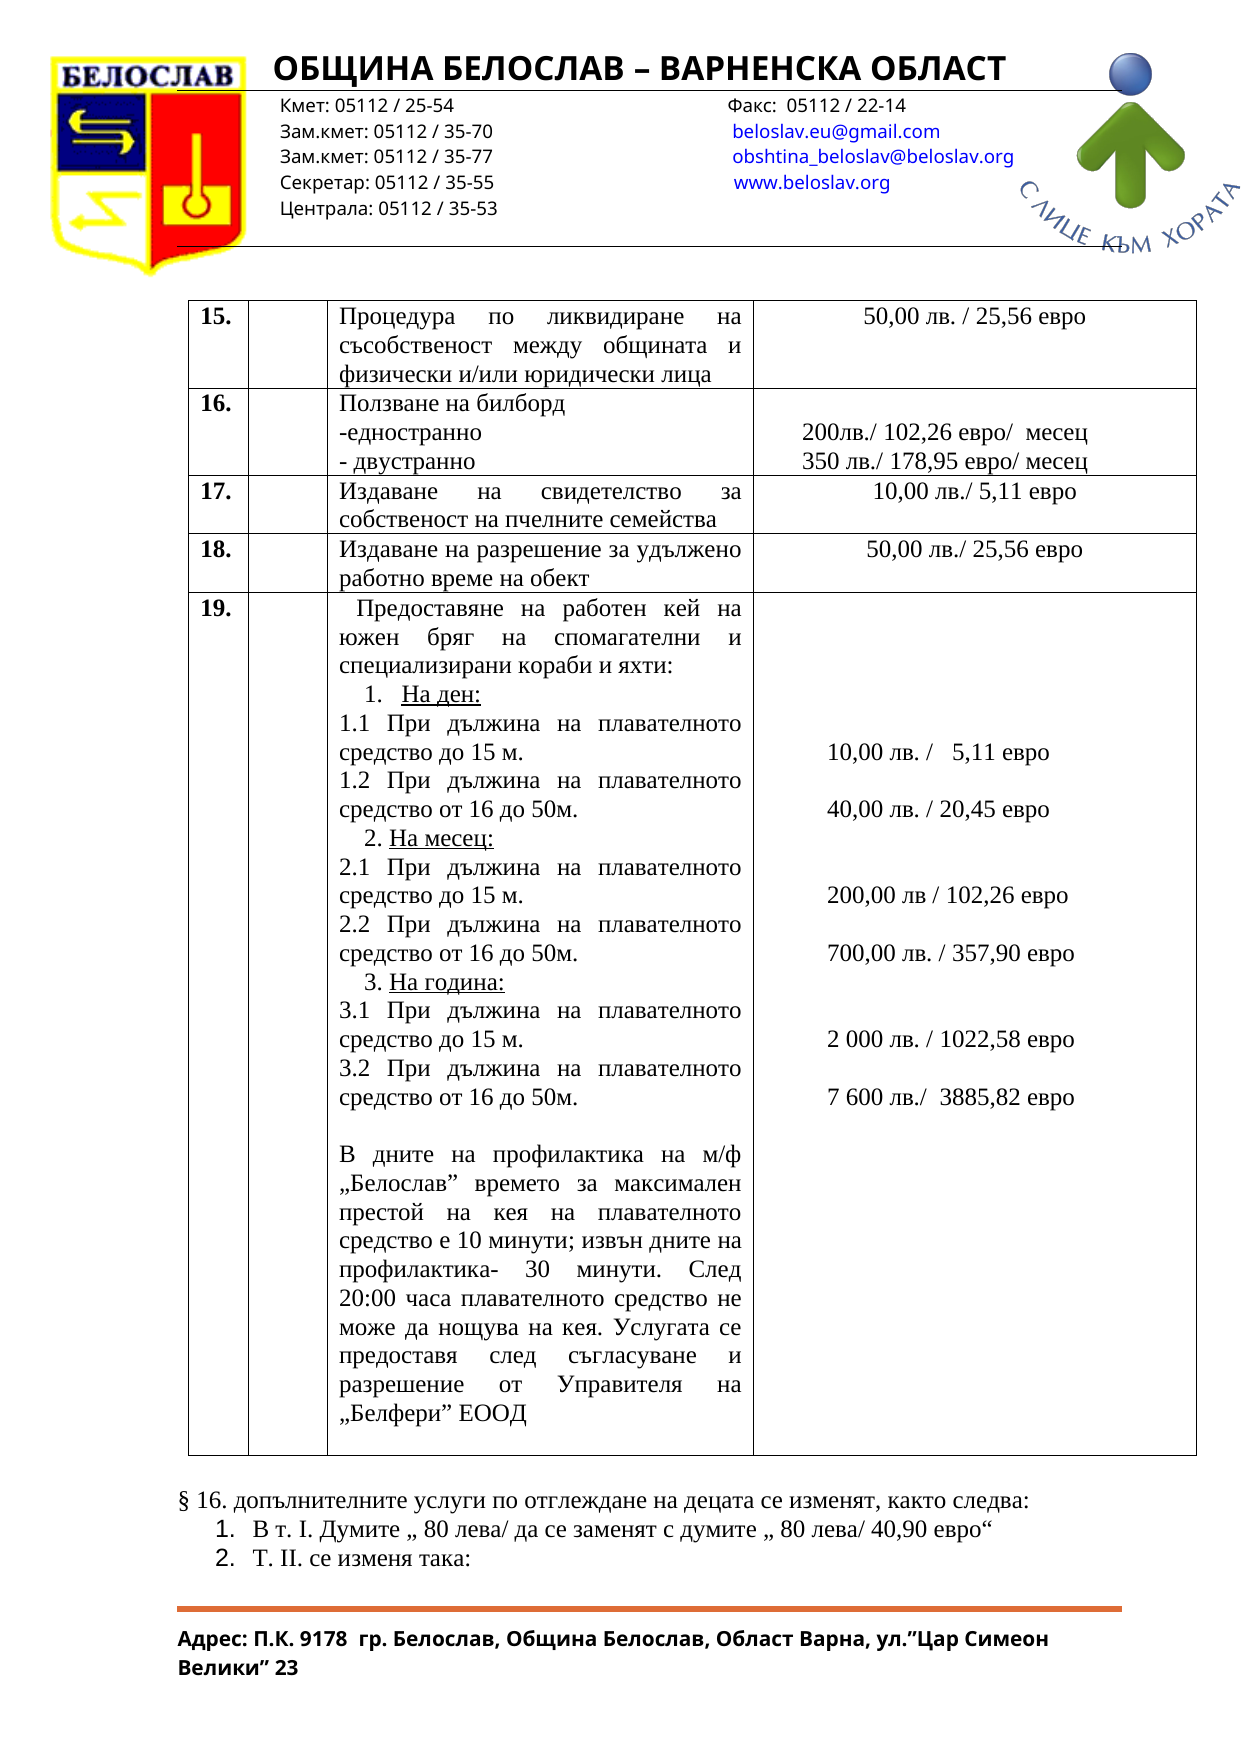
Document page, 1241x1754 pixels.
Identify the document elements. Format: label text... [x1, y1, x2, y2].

table_cell Предоставяне на работен кей на южен бряг на спомагателни и специализирани кораби и яхти: На ден: 1.1 При дължина на плавателното средство до 15 м. 1.2 При дължина на плавателното средство от 16 до 50м. 2. На месец: 2.1 При дължина на плавателното средство до 15 м. 2.2 При дължина на плавателното средство от 16 до 50м. 3. На година: 3.1 При дължина на плавателното средство до 15 м. 3.2 При дължина на плавателното средство от 16 до 50м. В дните на профилактика на м/ф „Белослав” времето за максимален престой на кея на плавателното средство е 10 минути; извън дните на профилактика- 30 минути. След 20:00 часа плавателното средство не може да нощува на кея. Услугата се предоставя след съгласуване и разрешение от Управителя на „Белфери” ЕООД [328, 593, 753, 1455]
table_cell 17. [189, 476, 248, 533]
picture [49, 56, 248, 279]
table_cell [249, 534, 327, 592]
table_cell 50,00 лв./ 25,56 евро [754, 534, 1196, 592]
table_cell 10,00 лв./ 5,11 евро [754, 476, 1196, 533]
table_cell Издаване на разрешение за удължено работно време на обект [328, 534, 753, 592]
table_cell 200лв./ 102,26 евро/ месец 350 лв./ 178,95 евро/ месец [754, 389, 1196, 475]
table_cell [249, 476, 327, 533]
table_cell Ползване на билборд -едностранно - двустранно [328, 389, 753, 475]
table_cell 10,00 лв. / 5,11 евро 40,00 лв. / 20,45 евро 200,00 лв / 102,26 евро 700,00 лв. / 357,90 евро 2 000 лв. / 1022,58 евро 7 600 лв./ 3885,82 евро [754, 593, 1196, 1455]
table_cell 50,00 лв. / 25,56 евро [754, 301, 1196, 387]
table_cell 15. [189, 301, 248, 387]
table_cell [249, 593, 327, 1455]
table_cell [249, 389, 327, 475]
table_cell [249, 301, 327, 387]
table_cell 19. [189, 593, 248, 1455]
table_cell Издаване на свидетелство за собственост на пчелните семейства [328, 476, 753, 533]
text § 16. допълнителните услуги по отглеждане на децата се изменят, както следва: [177, 1485, 1122, 1514]
table_cell Процедура по ликвидиране на съсобственост между общината и физически и/или юридически лица [328, 301, 753, 387]
table_cell 18. [189, 534, 248, 592]
list В т. I. Думите „ 80 лева/ да се заменят с думите „ 80 лева/ 40,90 евро“ [215, 1514, 1122, 1543]
table_cell 16. [189, 389, 248, 475]
picture [1016, 49, 1241, 260]
list Т. II. се изменя така: [215, 1543, 1122, 1572]
